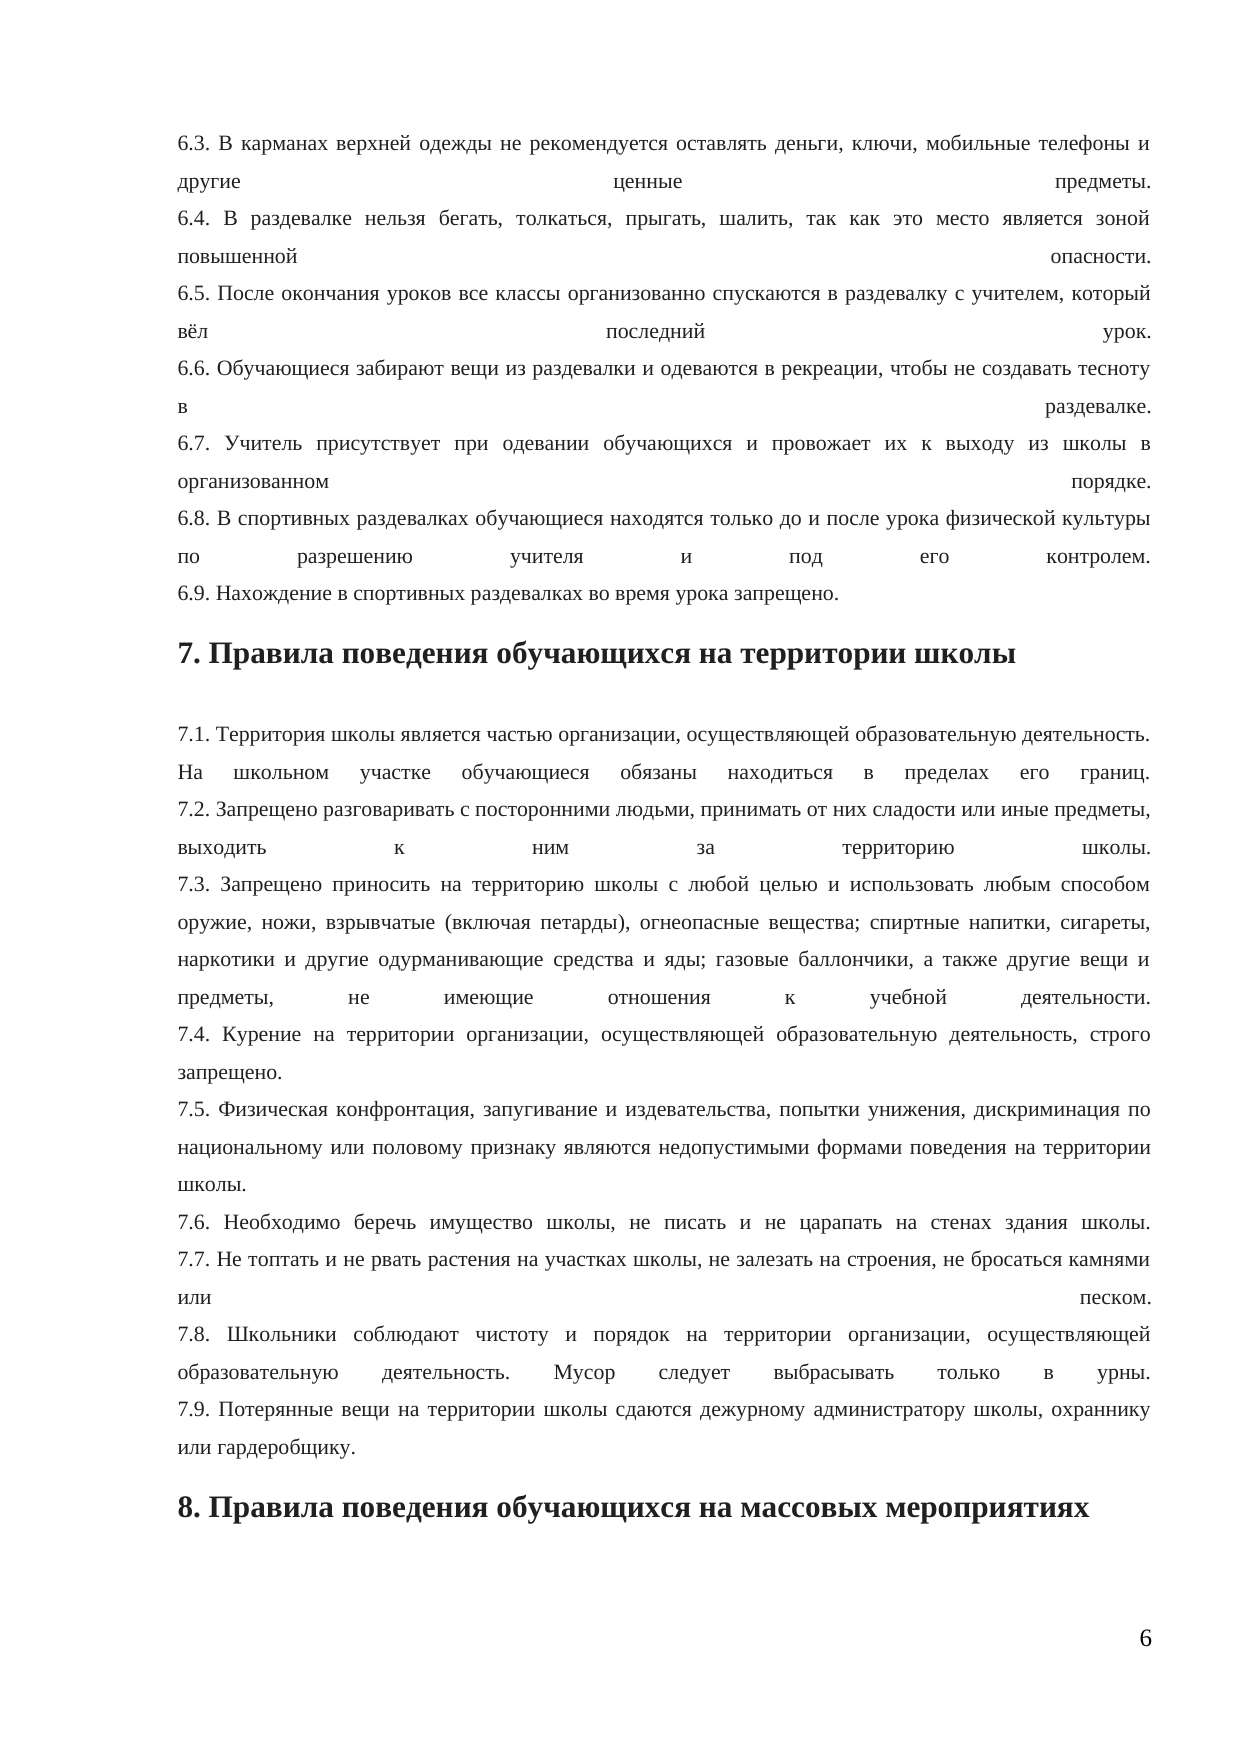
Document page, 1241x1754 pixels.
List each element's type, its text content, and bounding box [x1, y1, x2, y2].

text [177, 118, 1152, 606]
text 7.1. Территория школы является частью организации, осуществляющей образовательную деятельность. На школьном участке обучающиеся обязаны находиться в пределах его границ. 7.2. Запрещено разговаривать с посторонними людьми, принимать от них сладости или иные предметы, выходить к ним за территорию школы. 7.3. Запрещено приносить на территорию школы с любой целью и использовать любым способом оружие, ножи, взрывчатые (включая петарды), огнеопасные вещества; спиртные напитки, сигареты, наркотики и другие одурманивающие средства и яды; газовые баллончики, а также другие вещи и предметы, не имеющие отношения к учебной деятельности. 7.4. Курение на территории организации, осуществляющей образовательную деятельность, строго запрещено. 7.5. Физическая конфронтация, запугивание и издевательства, попытки унижения, дискриминация по национальному или половому признаку являются недопустимыми формами поведения на территории школы. 7.6. Необходимо беречь имущество школы, не писать и не царапать на стенах здания школы. 7.7. Не топтать и не рвать растения на участках школы, не залезать на строения, не бросаться камнями или песком. 7.8. Школьники соблюдают чистоту и порядок на территории организации, осуществляющей образовательную деятельность. Мусор следует выбрасывать только в урны. 7.9. Потерянные вещи на территории школы сдаются дежурному администратору школы, охраннику или гардеробщику. [177, 709, 1152, 1459]
subtitle 7. Правила поведения обучающихся на территории школы [177, 635, 1152, 671]
subtitle 8. Правила поведения обучающихся на массовых мероприятиях [177, 1488, 1152, 1524]
